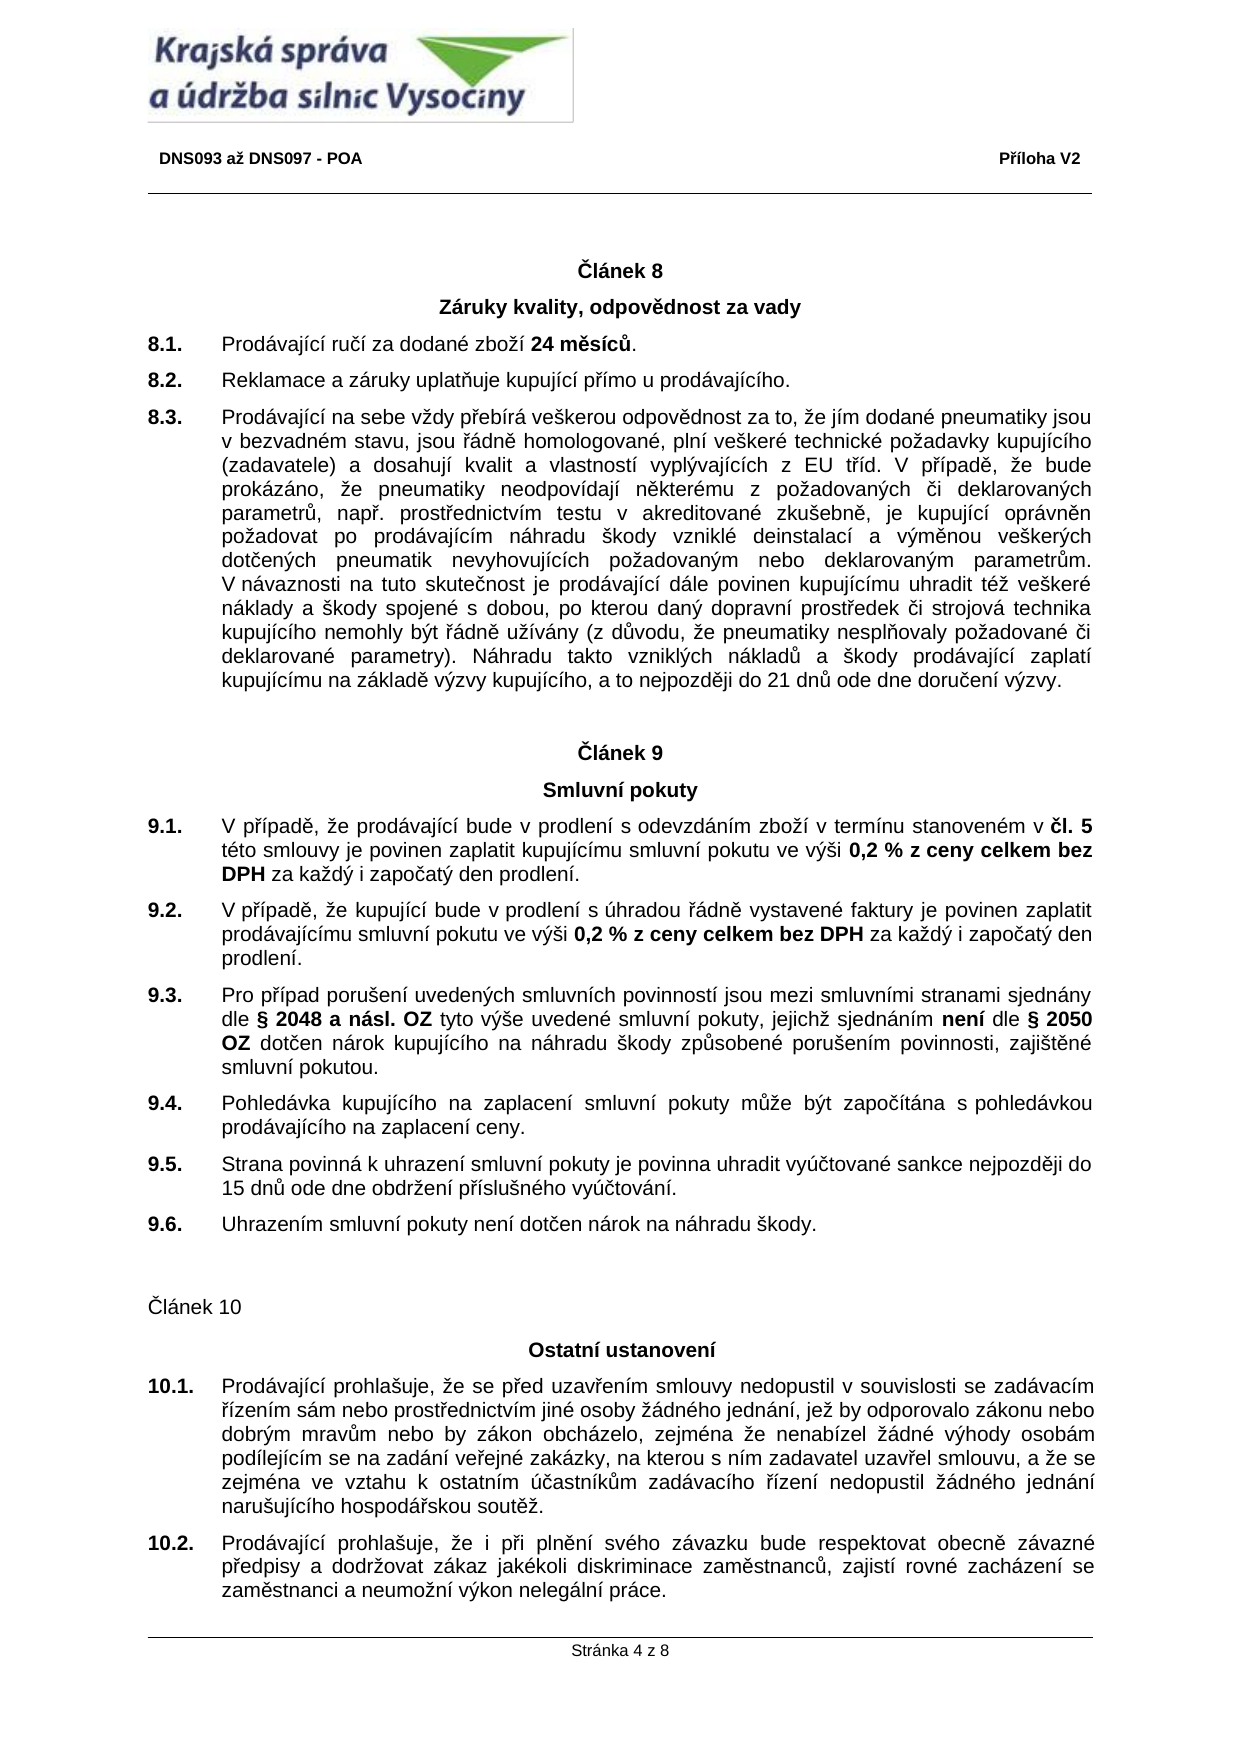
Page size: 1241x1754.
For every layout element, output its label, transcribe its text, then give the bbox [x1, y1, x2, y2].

list Uhrazením smluvní pokuty není dotčen nárok na náhradu škody. [148, 1212, 1093, 1236]
list Strana povinná k uhrazení smluvní pokuty je povinna uhradit vyúčtované sankce nejpozději do 15 dnů ode dne obdržení příslušného vyúčtování. [148, 1151, 1093, 1199]
list Ostatní ustanovení [148, 1338, 1096, 1362]
list Prodávající prohlašuje, že se před uzavřením smlouvy nedopustil v souvislosti se zadávacím řízením sám nebo prostřednictvím jiné osoby žádného jednání, jež by odporovalo zákonu nebo dobrým mravům nebo by zákon obcházelo, zejména že nenabízel žádné výhody osobám podílejícím se na zadání veřejné zakázky, na kterou s ním zadavatel uzavřel smlouvu, a že se zejména ve vztahu k ostatním účastníkům zadávacího řízení nedopustil žádného jednání narušujícího hospodářskou soutěž. [148, 1374, 1096, 1518]
list Pohledávka kupujícího na zaplacení smluvní pokuty může být započítána s pohledávkou prodávajícího na zaplacení ceny. [148, 1091, 1093, 1139]
picture [147, 28, 574, 124]
list V případě, že kupující bude v prodlení s úhradou řádně vystavené faktury je povinen zaplatit prodávajícímu smluvní pokutu ve výši 0,2 % z ceny celkem bez DPH za každý i započatý den prodlení. [148, 898, 1093, 970]
text Článek 8 [148, 259, 1093, 283]
list Prodávající ručí za dodané zboží 24 měsíců. [148, 332, 1093, 356]
text Smluvní pokuty [148, 777, 1093, 801]
list Prodávající na sebe vždy přebírá veškerou odpovědnost za to, že jím dodané pneumatiky jsou v bezvadném stavu, jsou řádně homologované, plní veškeré technické požadavky kupujícího (zadavatele) a dosahují kvalit a vlastností vyplývajících z EU tříd. V případě, že bude prokázáno, že pneumatiky neodpovídají některému z požadovaných či deklarovaných parametrů, např. prostřednictvím testu v akreditované zkušebně, je kupující oprávněn požadovat po prodávajícím náhradu škody vzniklé deinstalací a výměnou veškerých dotčených pneumatik nevyhovujících požadovaným nebo deklarovaným parametrům. V návaznosti na tuto skutečnost je prodávající dále povinen kupujícímu uhradit též veškeré náklady a škody spojené s dobou, po kterou daný dopravní prostředek či strojová technika kupujícího nemohly být řádně užívány (z důvodu, že pneumatiky nesplňovaly požadované či deklarované parametry). Náhradu takto vzniklých nákladů a škody prodávající zaplatí kupujícímu na základě výzvy kupujícího, a to nejpozději do 21 dnů ode dne doručení výzvy. [148, 404, 1093, 692]
text Záruky kvality, odpovědnost za vady [148, 295, 1093, 319]
list Pro případ porušení uvedených smluvních povinností jsou mezi smluvními stranami sjednány dle § 2048 a násl. OZ tyto výše uvedené smluvní pokuty, jejichž sjednáním není dle § 2050 OZ dotčen nárok kupujícího na náhradu škody způsobené porušením povinnosti, zajištěné smluvní pokutou. [148, 983, 1093, 1078]
text Článek 9 [148, 741, 1093, 765]
list Prodávající prohlašuje, že i při plnění svého závazku bude respektovat obecně závazné předpisy a dodržovat zákaz jakékoli diskriminace zaměstnanců, zajistí rovné zacházení se zaměstnanci a neumožní výkon nelegální práce. [148, 1530, 1096, 1602]
list V případě, že prodávající bude v prodlení s odevzdáním zboží v termínu stanoveném v čl. 5 této smlouvy je povinen zaplatit kupujícímu smluvní pokutu ve výši 0,2 % z ceny celkem bez DPH za každý i započatý den prodlení. [148, 814, 1093, 886]
list Reklamace a záruky uplatňuje kupující přímo u prodávajícího. [148, 368, 1093, 392]
